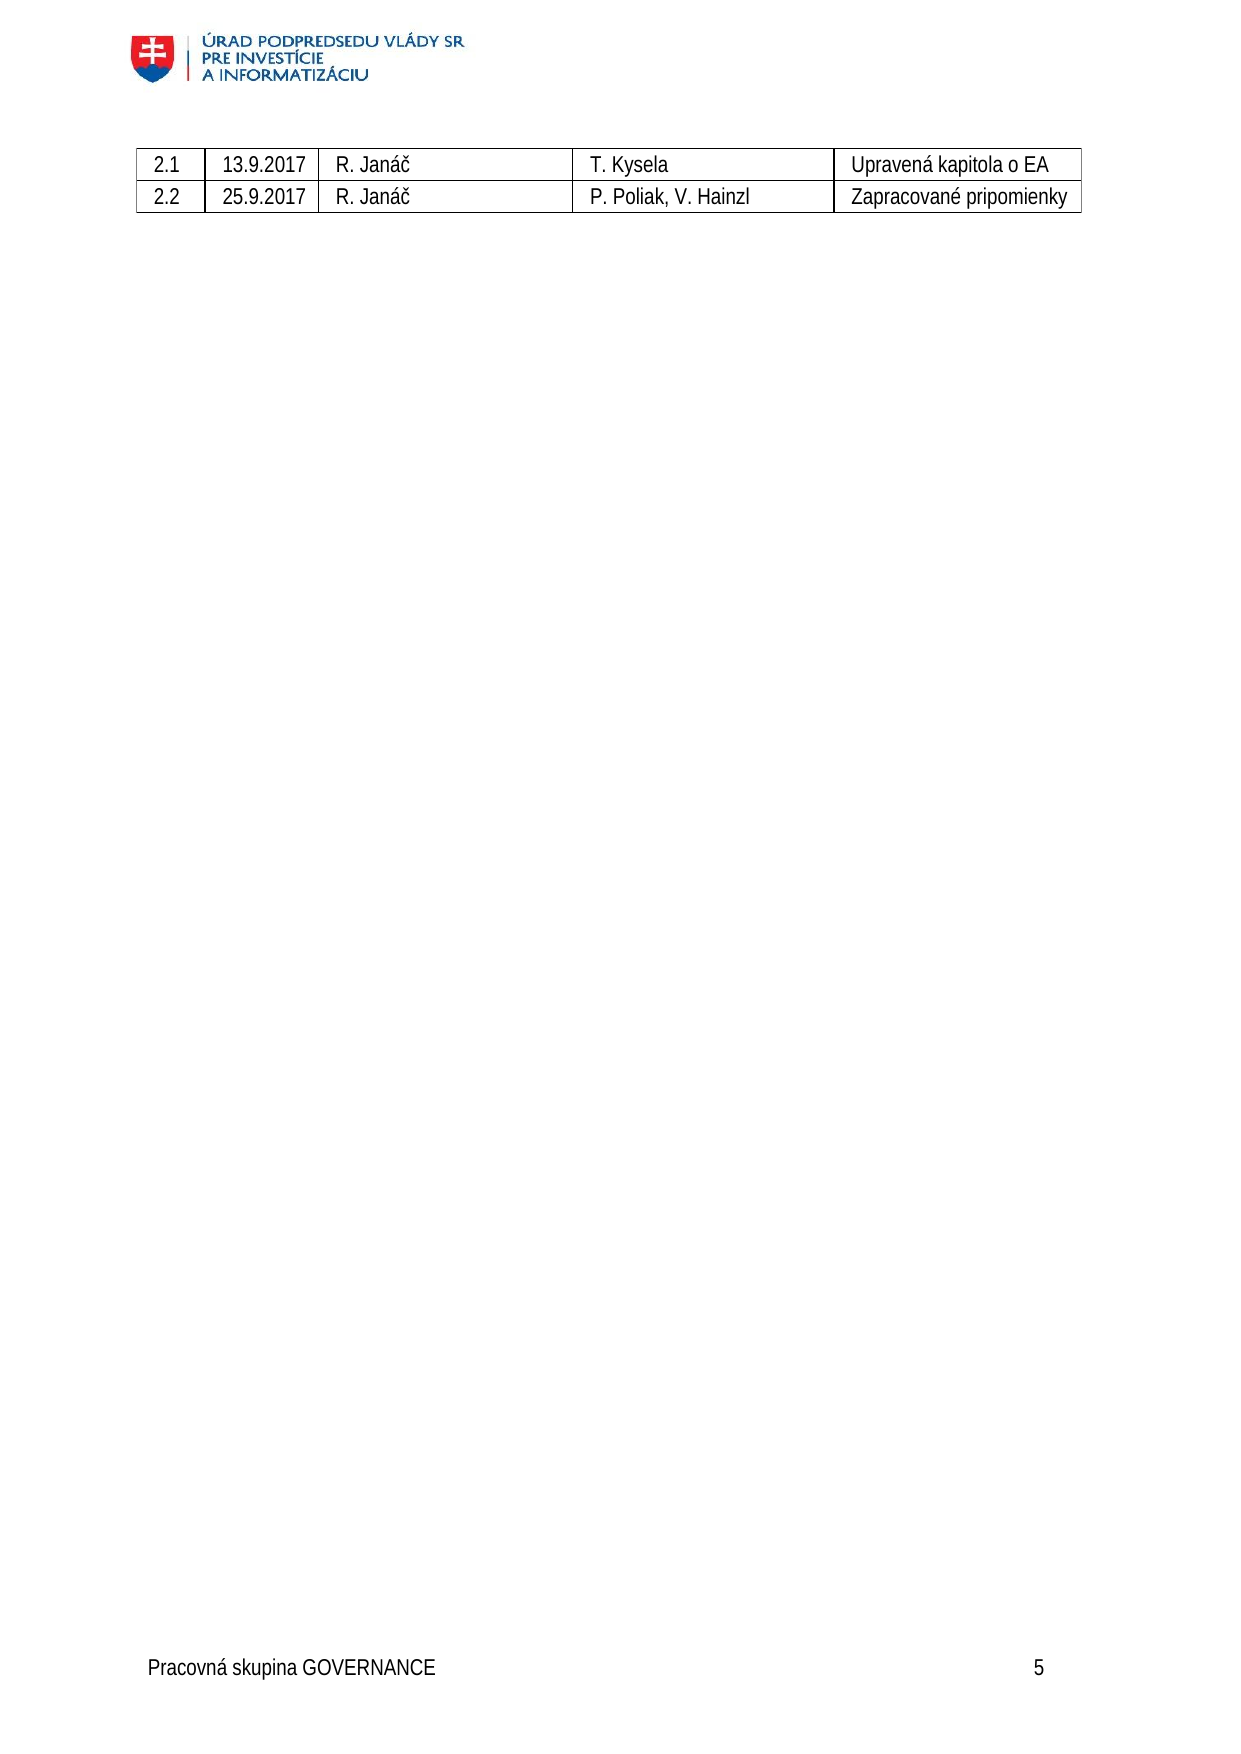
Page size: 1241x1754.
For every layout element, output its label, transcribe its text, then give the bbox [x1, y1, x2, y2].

table_cell 2.1 [137, 149, 204, 180]
picture [90, 0, 505, 116]
table_cell P. Poliak, V. Hainzl [573, 181, 833, 212]
table_cell T. Kysela [573, 149, 833, 180]
table_cell 13.9.2017 [206, 149, 318, 180]
table_cell 2.2 [137, 181, 204, 212]
table_cell 25.9.2017 [206, 181, 318, 212]
table_cell Zapracované pripomienky [835, 181, 1081, 212]
table_cell Upravená kapitola o EA [835, 149, 1081, 180]
table_cell R. Janáč [319, 149, 572, 180]
table_cell R. Janáč [319, 181, 572, 212]
